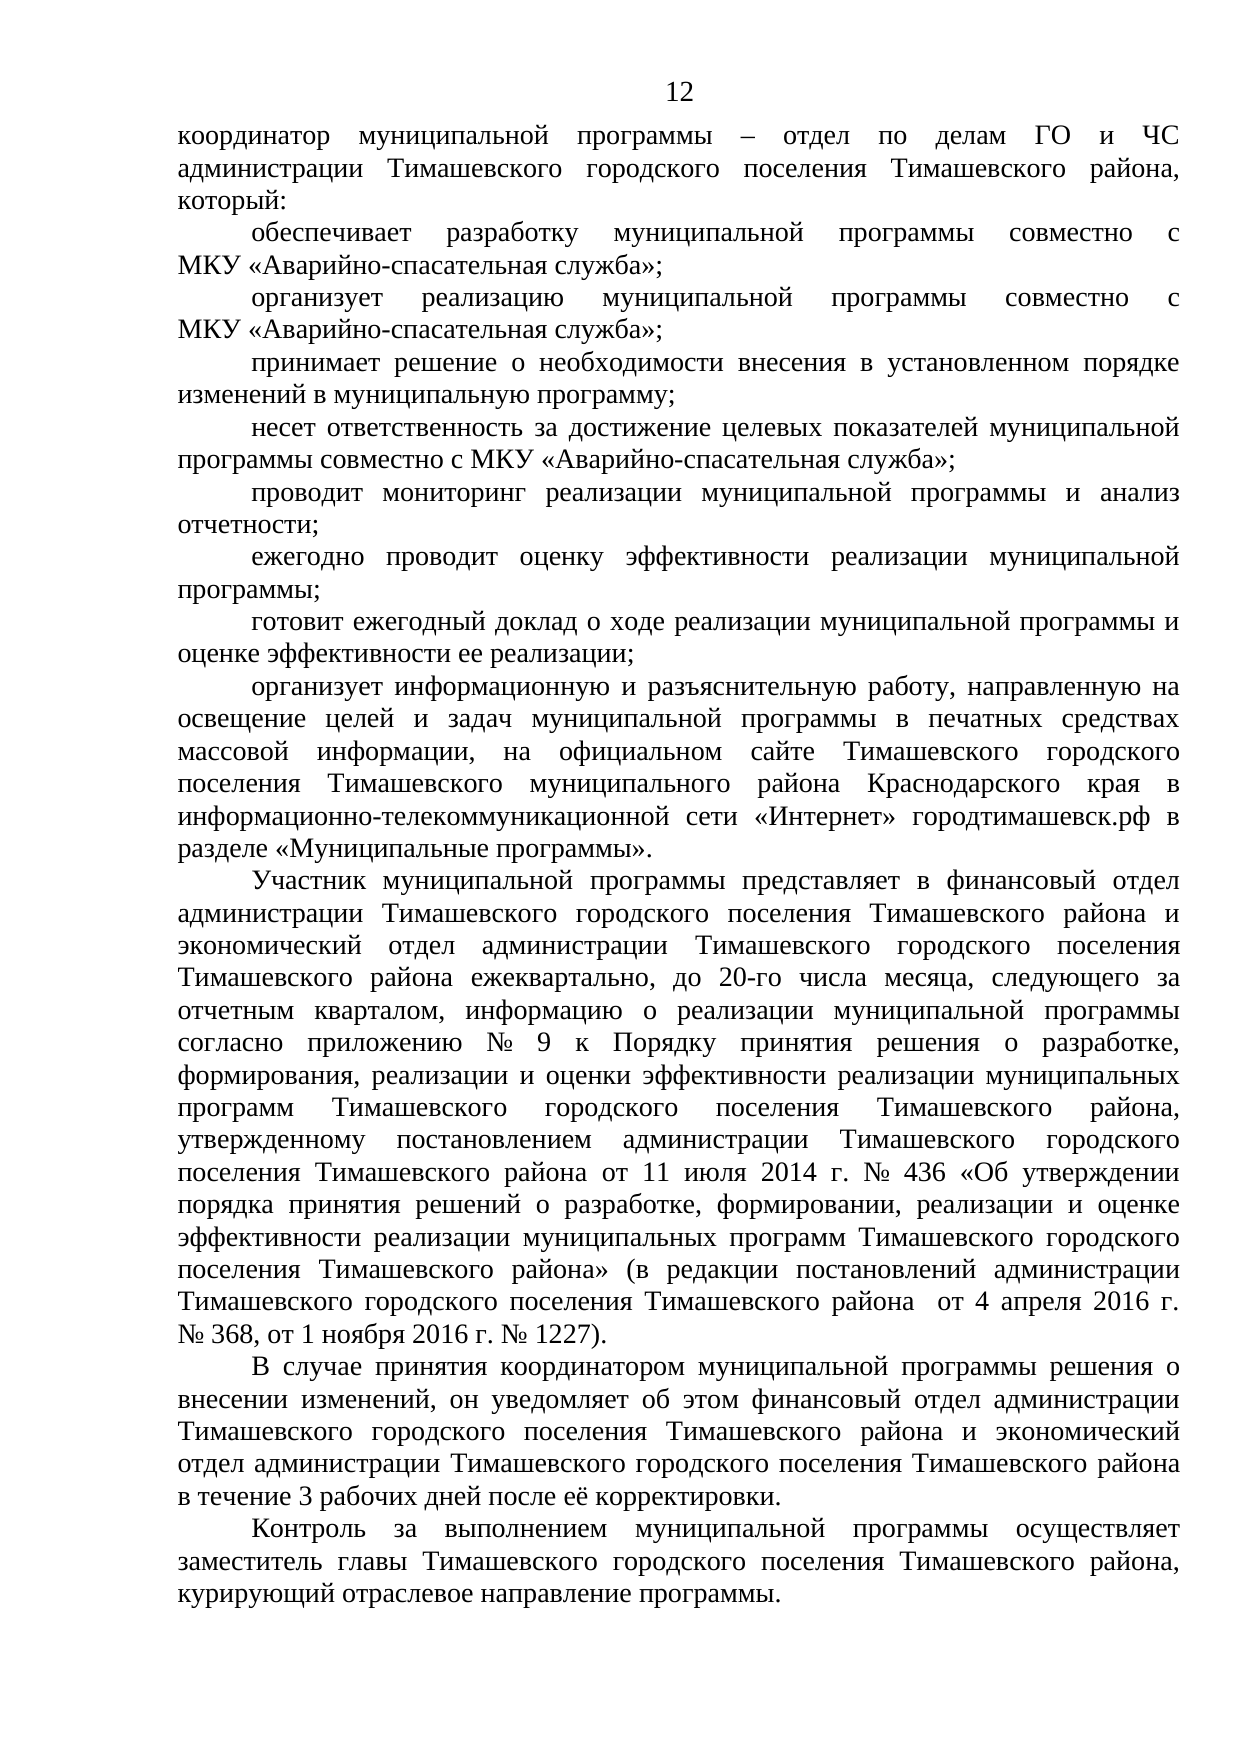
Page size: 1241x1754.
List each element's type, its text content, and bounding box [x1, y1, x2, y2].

text В случае принятия координатором муниципальной программы решения о внесении изменений, он уведомляет об этом финансовый отдел администрации Тимашевского городского поселения Тимашевского района и экономический отдел администрации Тимашевского городского поселения Тимашевского района в течение 3 рабочих дней после её корректировки. [177, 1349, 1181, 1511]
text готовит ежегодный доклад о ходе реализации муниципальной программы и оценке эффективности ее реализации; [177, 604, 1181, 669]
text Участник муниципальной программы представляет в финансовый отдел администрации Тимашевского городского поселения Тимашевского района и экономический отдел администрации Тимашевского городского поселения Тимашевского района ежеквартально, до 20-го числа месяца, следующего за отчетным кварталом, информацию о реализации муниципальной программы согласно приложению № 9 к Порядку принятия решения о разработке, формирования, реализации и оценки эффективности реализации муниципальных программ Тимашевского городского поселения Тимашевского района, утвержденному постановлением администрации Тимашевского городского поселения Тимашевского района от 11 июля 2014 г. № 436 «Об утверждении порядка принятия решений о разработке, формировании, реализации и оценке эффективности реализации муниципальных программ Тимашевского городского поселения Тимашевского района» (в редакции постановлений администрации Тимашевского городского поселения Тимашевского района от 4 апреля 2016 г. № 368, от 1 ноября 2016 г. № 1227). [177, 863, 1181, 1349]
text несет ответственность за достижение целевых показателей муниципальной программы совместно с МКУ «Аварийно-спасательная служба»; [177, 410, 1181, 474]
text обеспечивает разработку муниципальной программы совместно с МКУ «Аварийно-спасательная служба»; [177, 215, 1181, 280]
text организует реализацию муниципальной программы совместно с МКУ «Аварийно-спасательная служба»; [177, 280, 1181, 345]
text проводит мониторинг реализации муниципальной программы и анализ отчетности; [177, 474, 1181, 539]
text принимает решение о необходимости внесения в установленном порядке изменений в муниципальную программу; [177, 345, 1181, 410]
text организует информационную и разъяснительную работу, направленную на освещение целей и задач муниципальной программы в печатных средствах массовой информации, на официальном сайте Тимашевского городского поселения Тимашевского муниципального района Краснодарского края в информационно-телекоммуникационной сети «Интернет» городтимашевск.рф в разделе «Муниципальные программы». [177, 669, 1181, 863]
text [177, 118, 1181, 215]
text ежегодно проводит оценку эффективности реализации муниципальной программы; [177, 539, 1181, 604]
text Контроль за выполнением муниципальной программы осуществляет заместитель главы Тимашевского городского поселения Тимашевского района, курирующий отраслевое направление программы. [177, 1511, 1181, 1608]
